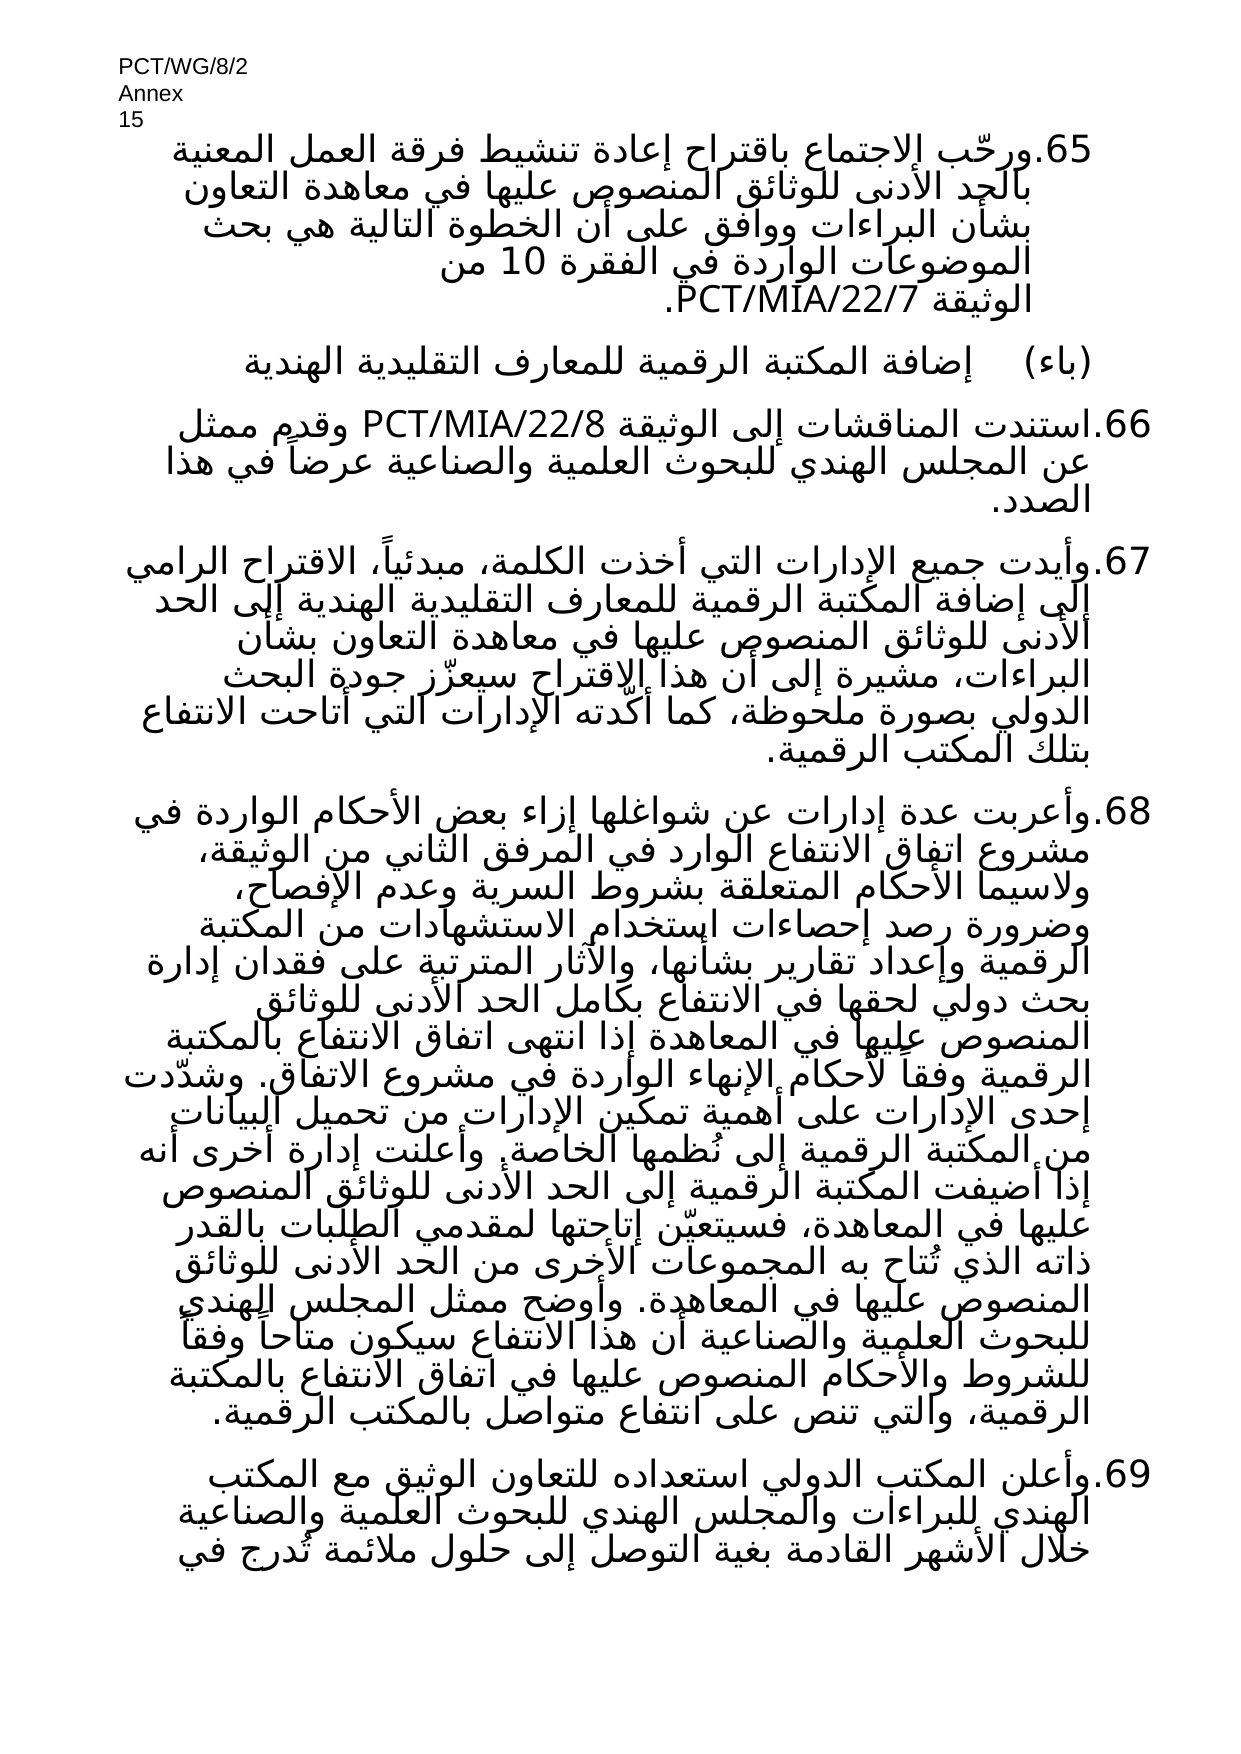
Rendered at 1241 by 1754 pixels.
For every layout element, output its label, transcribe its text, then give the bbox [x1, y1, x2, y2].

list ورحّب الاجتماع باقتراح إعادة تنشيط فرقة العمل المعنية بالحد الأدنى للوثائق المنصوص عليها في معاهدة التعاون بشأن البراءات ووافق على أن الخطوة التالية هي بحث الموضوعات الواردة في الفقرة 10 من الوثيقة PCT/MIA/22/7. [118, 132, 1033, 320]
text (باء) إضافة المكتبة الرقمية للمعارف التقليدية الهندية [118, 345, 327, 382]
text (باء) إضافة المكتبة الرقمية للمعارف التقليدية الهندية [715, 345, 1092, 382]
list وأيدت جميع الإدارات التي أخذت الكلمة، مبدئياً، الاقتراح الرامي إلى إضافة المكتبة الرقمية للمعارف التقليدية الهندية إلى الحد الأدنى للوثائق المنصوص عليها في معاهدة التعاون بشأن البراءات، مشيرة إلى أن هذا الاقتراح سيعزّز جودة البحث الدولي بصورة ملحوظة، كما أكّدته الإدارات التي أتاحت الانتفاع بتلك المكتب الرقمية. [118, 545, 1093, 770]
text (باء) إضافة المكتبة الرقمية للمعارف التقليدية الهندية [317, 345, 734, 382]
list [118, 1457, 1093, 1570]
list وأعربت عدة إدارات عن شواغلها إزاء بعض الأحكام الواردة في مشروع اتفاق الانتفاع الوارد في المرفق الثاني من الوثيقة، ولاسيما الأحكام المتعلقة بشروط السرية وعدم الإفصاح، وضرورة رصد إحصاءات استخدام الاستشهادات من المكتبة الرقمية وإعداد تقارير بشأنها، والآثار المترتبة على فقدان إدارة بحث دولي لحقها في الانتفاع بكامل الحد الأدنى للوثائق المنصوص عليها في المعاهدة إذا انتهى اتفاق الانتفاع بالمكتبة الرقمية وفقاً لأحكام الإنهاء الواردة في مشروع الاتفاق. وشدّدت إحدى الإدارات على أهمية تمكين الإدارات من تحميل البيانات من المكتبة الرقمية إلى نُظمها الخاصة. وأعلنت إدارة أخرى أنه إذا أضيفت المكتبة الرقمية إلى الحد الأدنى للوثائق المنصوص عليها في المعاهدة، فسيتعيّن إتاحتها لمقدمي الطلبات بالقدر ذاته الذي تُتاح به المجموعات الأخرى من الحد الأدنى للوثائق المنصوص عليها في المعاهدة. وأوضح ممثل المجلس الهندي للبحوث العلمية والصناعية أن هذا الانتفاع سيكون متاحاً وفقاً للشروط والأحكام المنصوص عليها في اتفاق الانتفاع بالمكتبة الرقمية، والتي تنص على انتفاع متواصل بالمكتب الرقمية. [118, 795, 1093, 1432]
list استندت المناقشات إلى الوثيقة PCT/MIA/22/8 وقدم ممثل عن المجلس الهندي للبحوث العلمية والصناعية عرضاً في هذا الصدد. [118, 407, 1093, 520]
